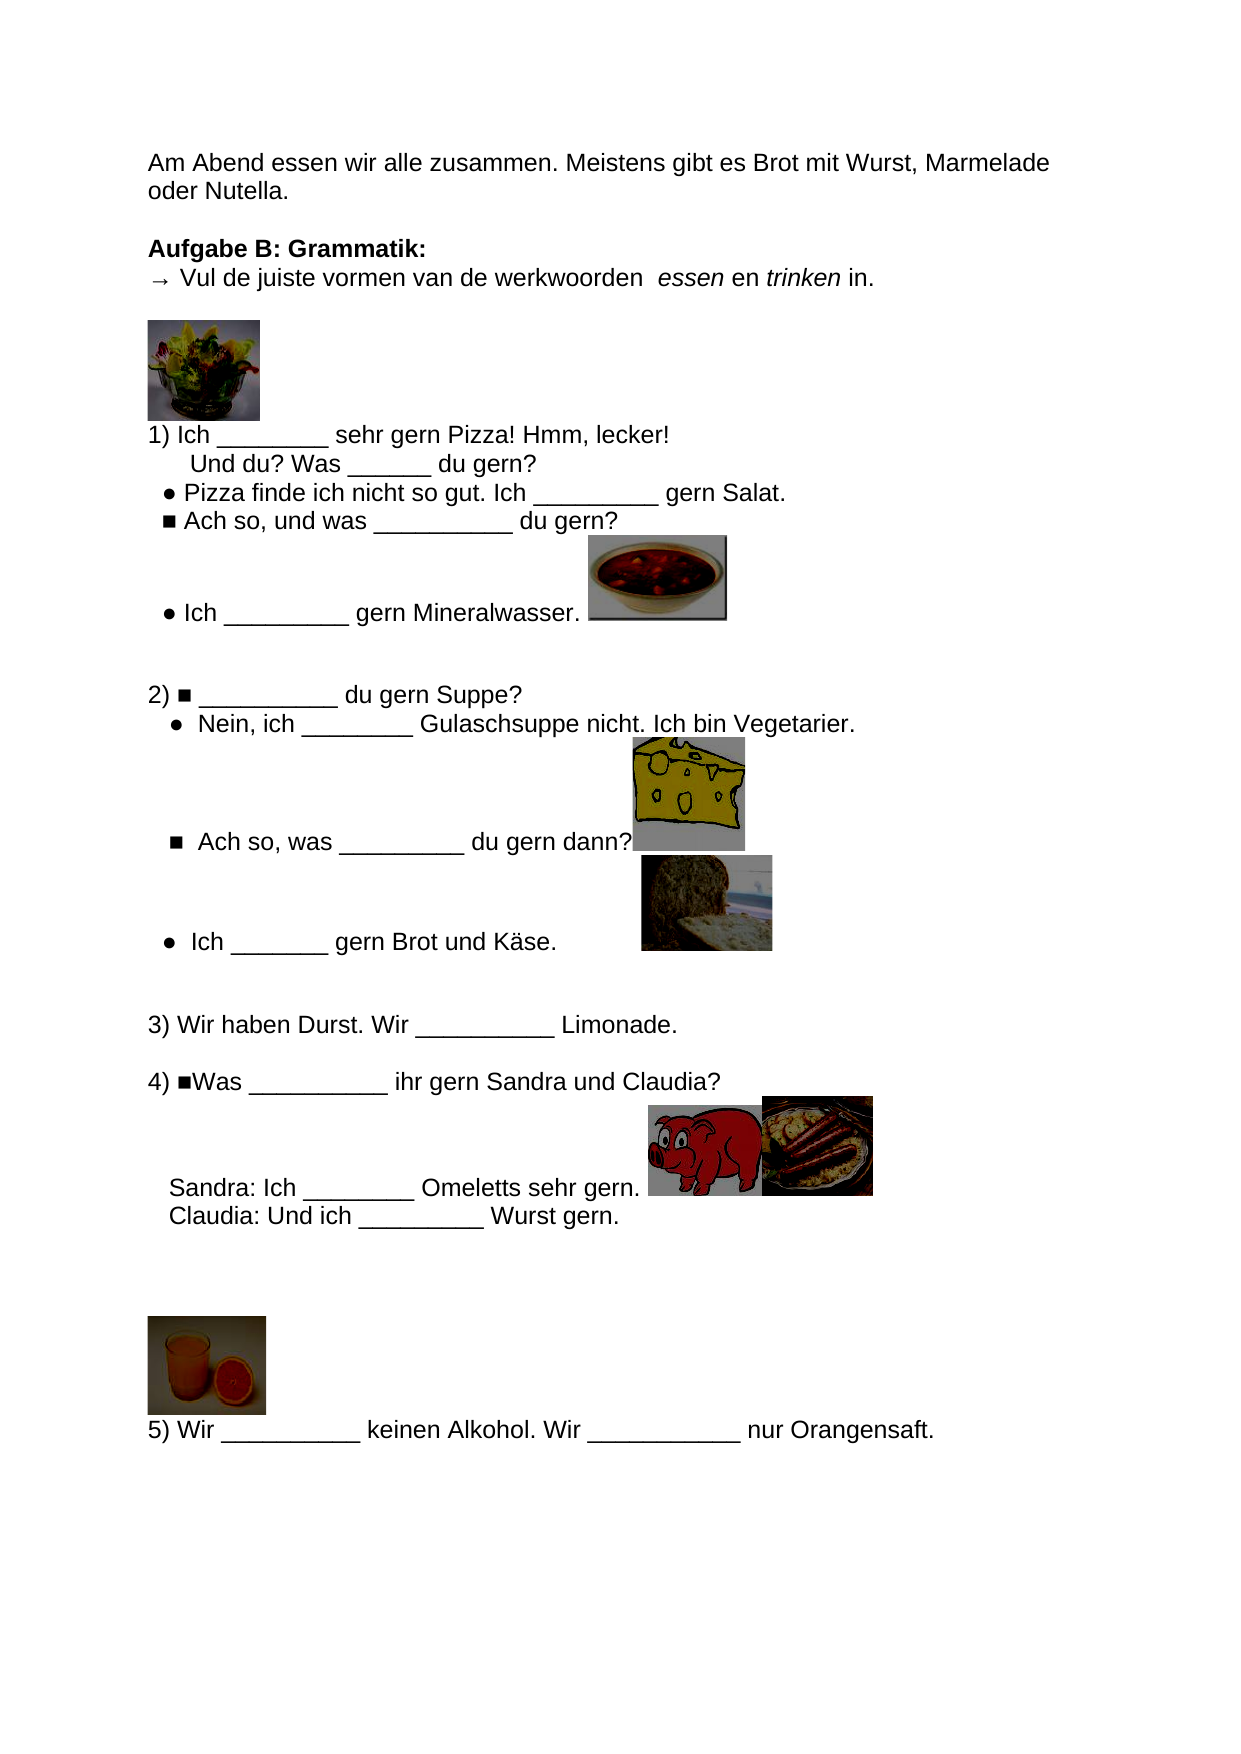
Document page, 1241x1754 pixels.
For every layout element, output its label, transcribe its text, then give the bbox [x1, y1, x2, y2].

text ● Ich _________ gern Mineralwasser. [148, 535, 1093, 626]
text 3) Wir haben Durst. Wir __________ Limonade. [148, 1010, 1093, 1038]
picture [588, 535, 728, 621]
text Und du? Was ______ du gern? [148, 449, 1093, 478]
text ● Ich _______ gern Brot und Käse. [148, 855, 1093, 956]
text ■ Ach so, und was __________ du gern? [148, 506, 1093, 535]
text ● Nein, ich ________ Gulaschsuppe nicht. Ich bin Vegetarier. [148, 709, 1093, 738]
picture [648, 1096, 873, 1196]
text → Vul de juiste vormen van de werkwoorden essen en trinken in. [148, 263, 1093, 291]
picture [147, 320, 260, 421]
text Aufgabe B: Grammatik: [148, 234, 1093, 263]
text 1) Ich ________ sehr gern Pizza! Hmm, lecker! [148, 420, 1093, 449]
picture [641, 855, 773, 951]
text Sandra: Ich ________ Omeletts sehr gern. [148, 1096, 1093, 1201]
text 2) ■ __________ du gern Suppe? [148, 680, 1093, 709]
text Claudia: Und ich _________ Wurst gern. [148, 1201, 1093, 1230]
text 5) Wir __________ keinen Alkohol. Wir ___________ nur Orangensaft. [148, 1415, 1093, 1443]
text 4) ■Was __________ ihr gern Sandra und Claudia? [148, 1067, 1093, 1096]
text ● Pizza finde ich nicht so gut. Ich _________ gern Salat. [148, 478, 1093, 506]
picture [147, 1316, 267, 1415]
picture [632, 737, 746, 851]
text ■ Ach so, was _________ du gern dann? [148, 738, 1093, 855]
text Am Abend essen wir alle zusammen. Meistens gibt es Brot mit Wurst, Marmelade oder Nutella. [148, 148, 1093, 205]
